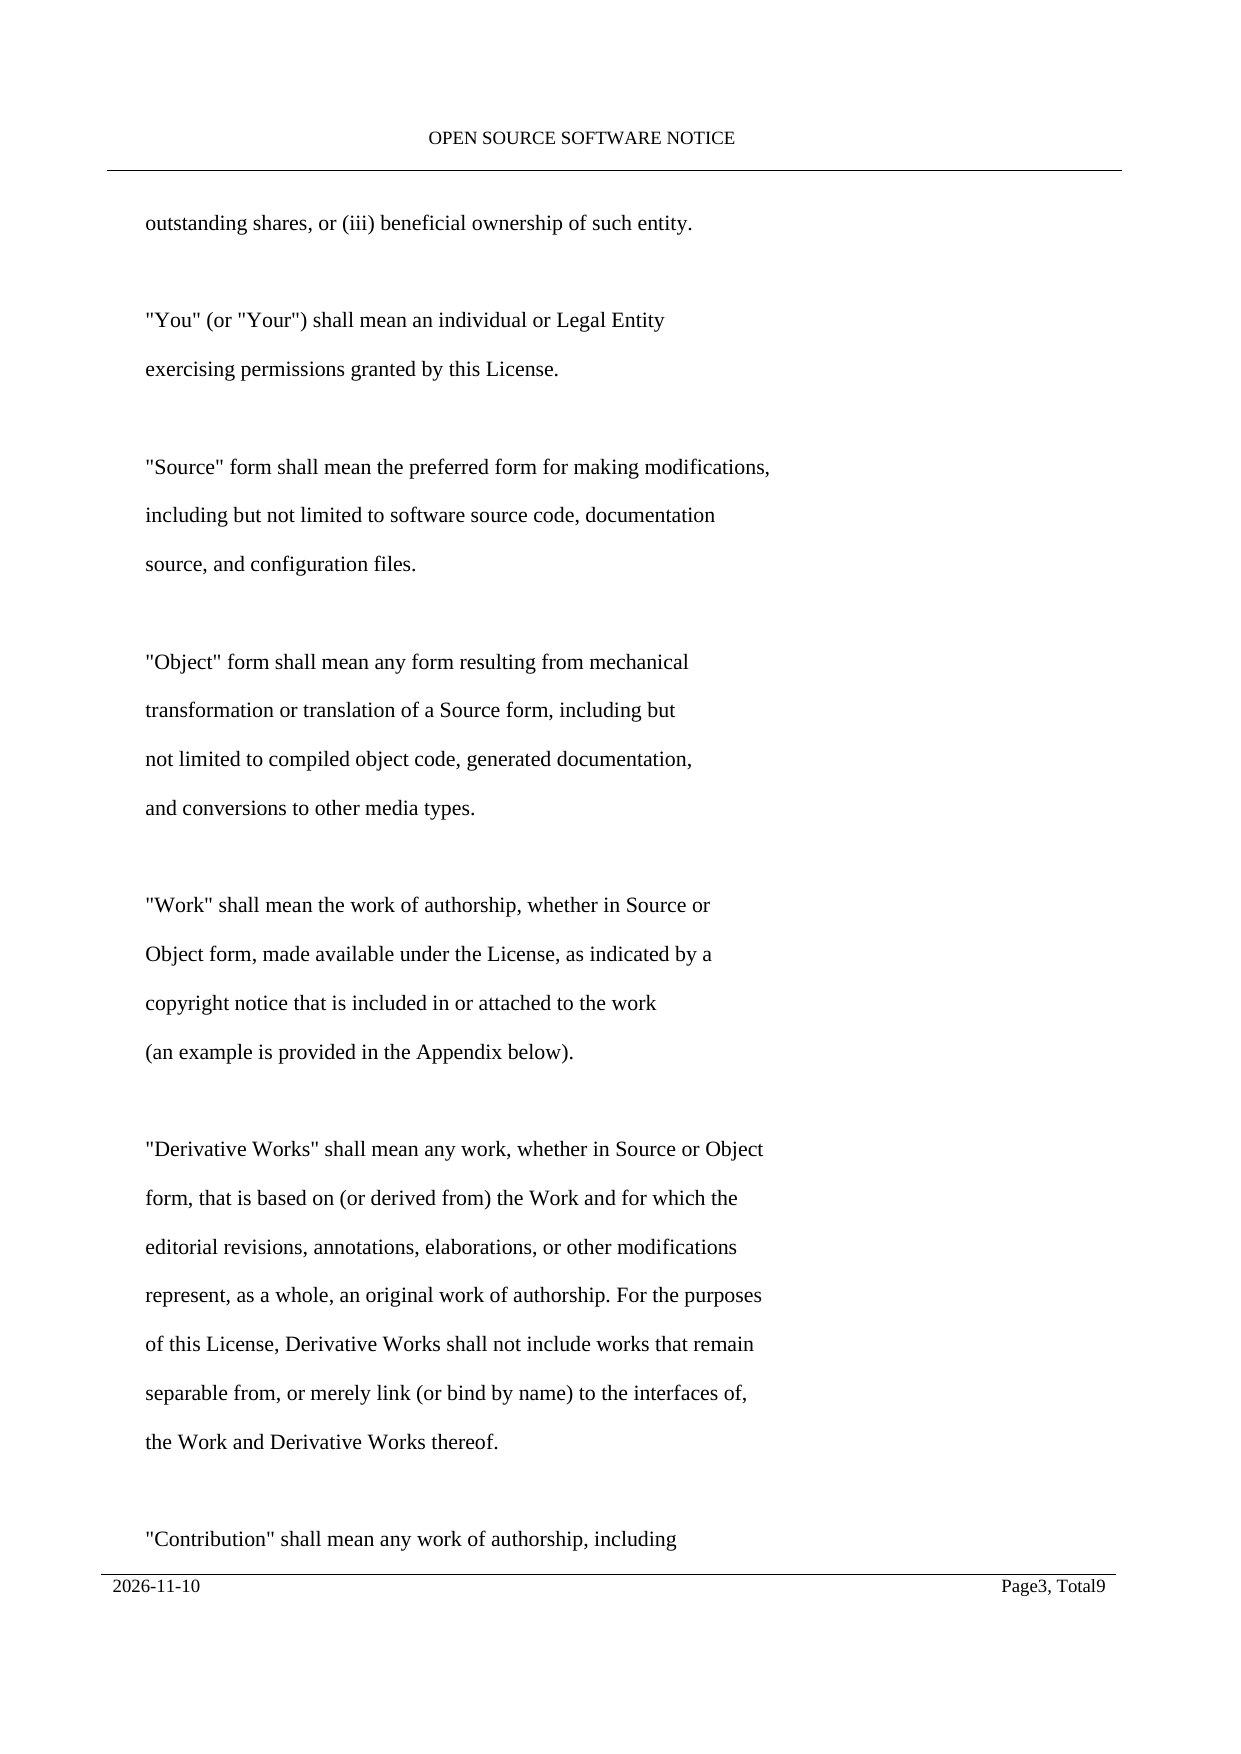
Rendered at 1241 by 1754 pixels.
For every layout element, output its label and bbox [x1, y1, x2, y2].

text [112, 206, 1128, 1555]
